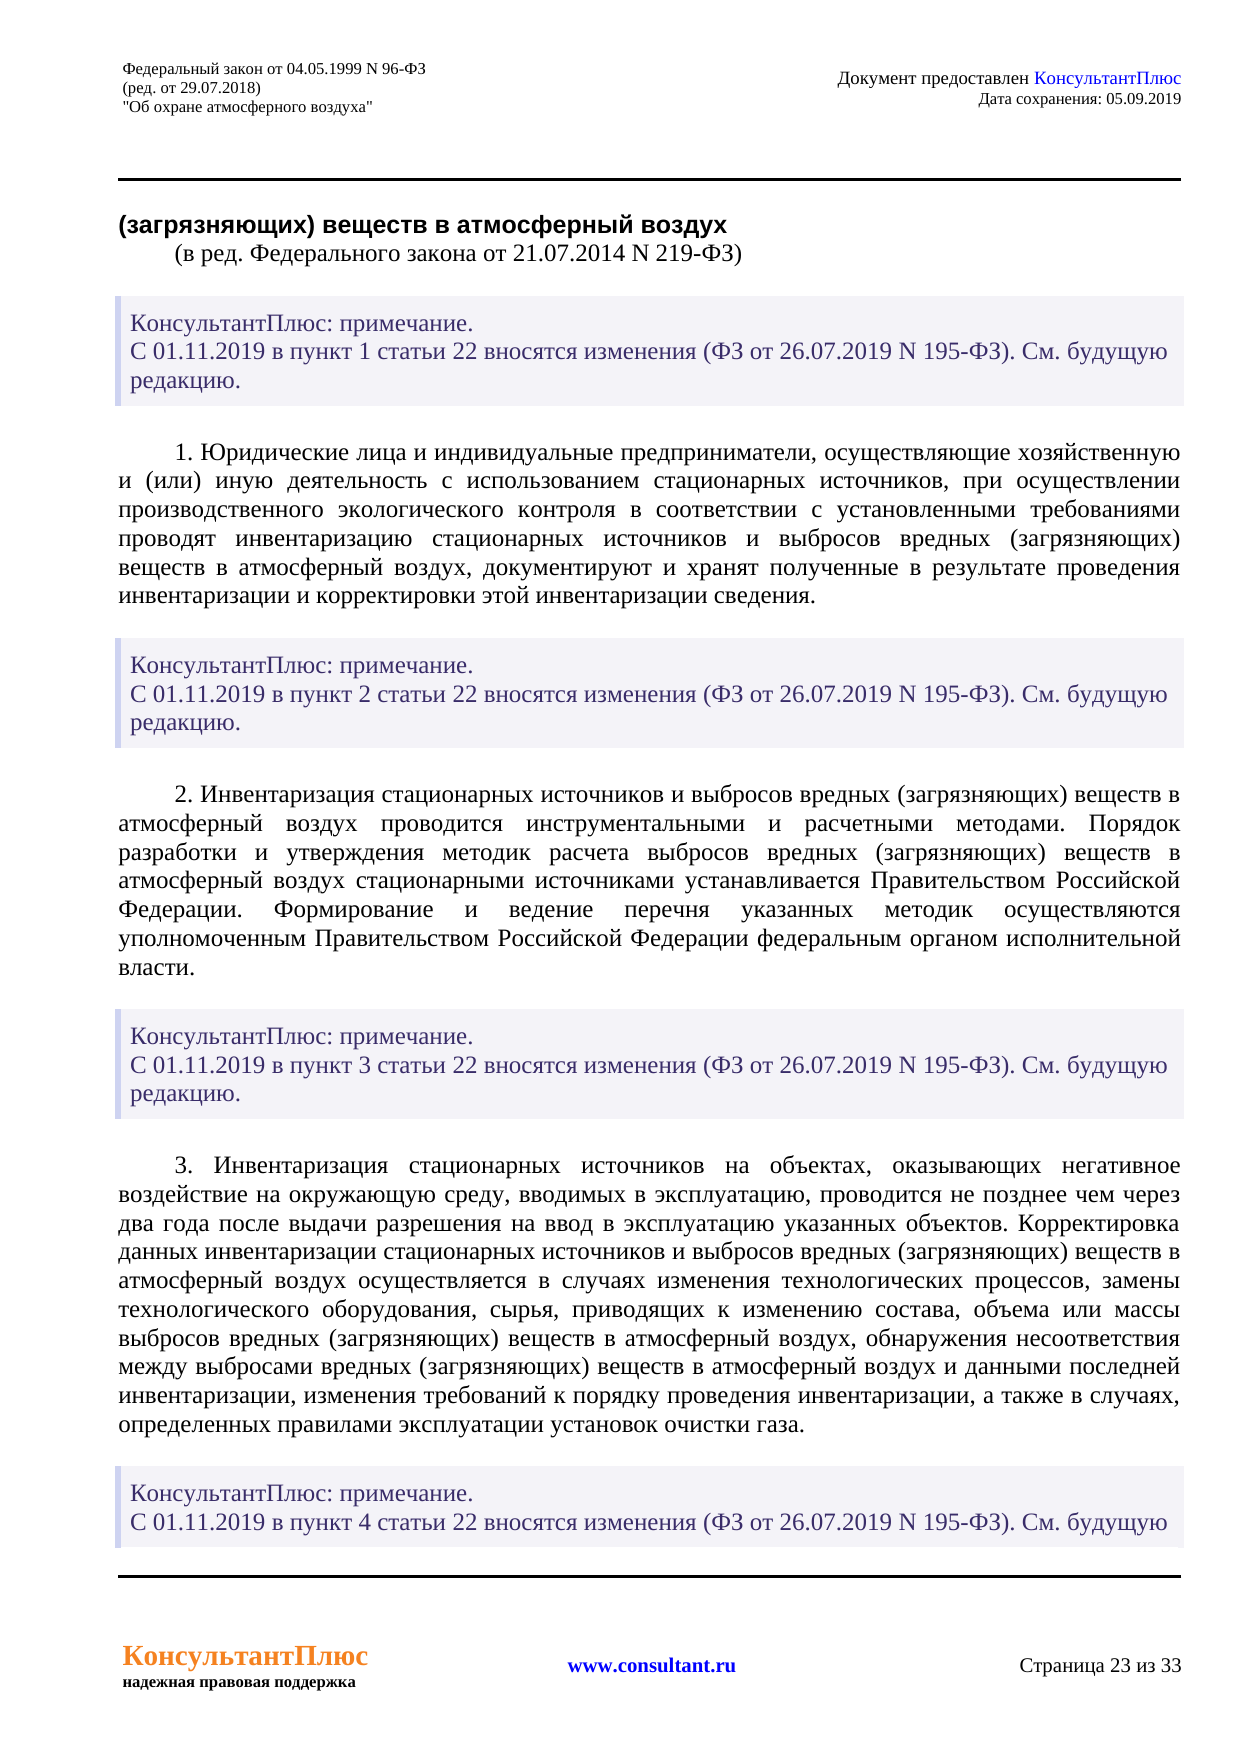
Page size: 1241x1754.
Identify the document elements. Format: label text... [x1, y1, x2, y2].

text 2. Инвентаризация стационарных источников и выбросов вредных (загрязняющих) веществ в атмосферный воздух проводится инструментальными и расчетными методами. Порядок разработки и утверждения методик расчета выбросов вредных (загрязняющих) веществ в атмосферный воздух стационарными источниками устанавливается Правительством Российской Федерации. Формирование и ведение перечня указанных методик осуществляются уполномоченным Правительством Российской Федерации федеральным органом исполнительной власти. [118, 779, 1181, 980]
text 3. Инвентаризация стационарных источников на объектах, оказывающих негативное воздействие на окружающую среду, вводимых в эксплуатацию, проводится не позднее чем через два года после выдачи разрешения на ввод в эксплуатацию указанных объектов. Корректировка данных инвентаризации стационарных источников и выбросов вредных (загрязняющих) веществ в атмосферный воздух осуществляется в случаях изменения технологических процессов, замены технологического оборудования, сырья, приводящих к изменению состава, объема или массы выбросов вредных (загрязняющих) веществ в атмосферный воздух, обнаружения несоответствия между выбросами вредных (загрязняющих) веществ в атмосферный воздух и данными последней инвентаризации, изменения требований к порядку проведения инвентаризации, а также в случаях, определенных правилами эксплуатации установок очистки газа. [118, 1150, 1181, 1438]
table_header КонсультантПлюс: примечание. С 01.11.2019 в пункт 3 статьи 22 вносятся изменения (ФЗ от 26.07.2019 N 195-ФЗ). См. будущую редакцию. [121, 1009, 1178, 1119]
table_header КонсультантПлюс: примечание. С 01.11.2019 в пункт 1 статьи 22 вносятся изменения (ФЗ от 26.07.2019 N 195-ФЗ). См. будущую редакцию. [121, 296, 1178, 406]
table_header КонсультантПлюс: примечание. С 01.11.2019 в пункт 2 статьи 22 вносятся изменения (ФЗ от 26.07.2019 N 195-ФЗ). См. будущую редакцию. [121, 638, 1178, 748]
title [118, 209, 1181, 238]
text 1. Юридические лица и индивидуальные предприниматели, осуществляющие хозяйственную и (или) иную деятельность с использованием стационарных источников, при осуществлении производственного экологического контроля в соответствии с установленными требованиями проводят инвентаризацию стационарных источников и выбросов вредных (загрязняющих) веществ в атмосферный воздух, документируют и хранят полученные в результате проведения инвентаризации и корректировки этой инвентаризации сведения. [118, 437, 1181, 609]
text (в ред. Федерального закона от 21.07.2014 N 219-ФЗ) [118, 238, 1181, 267]
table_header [121, 1466, 1178, 1547]
